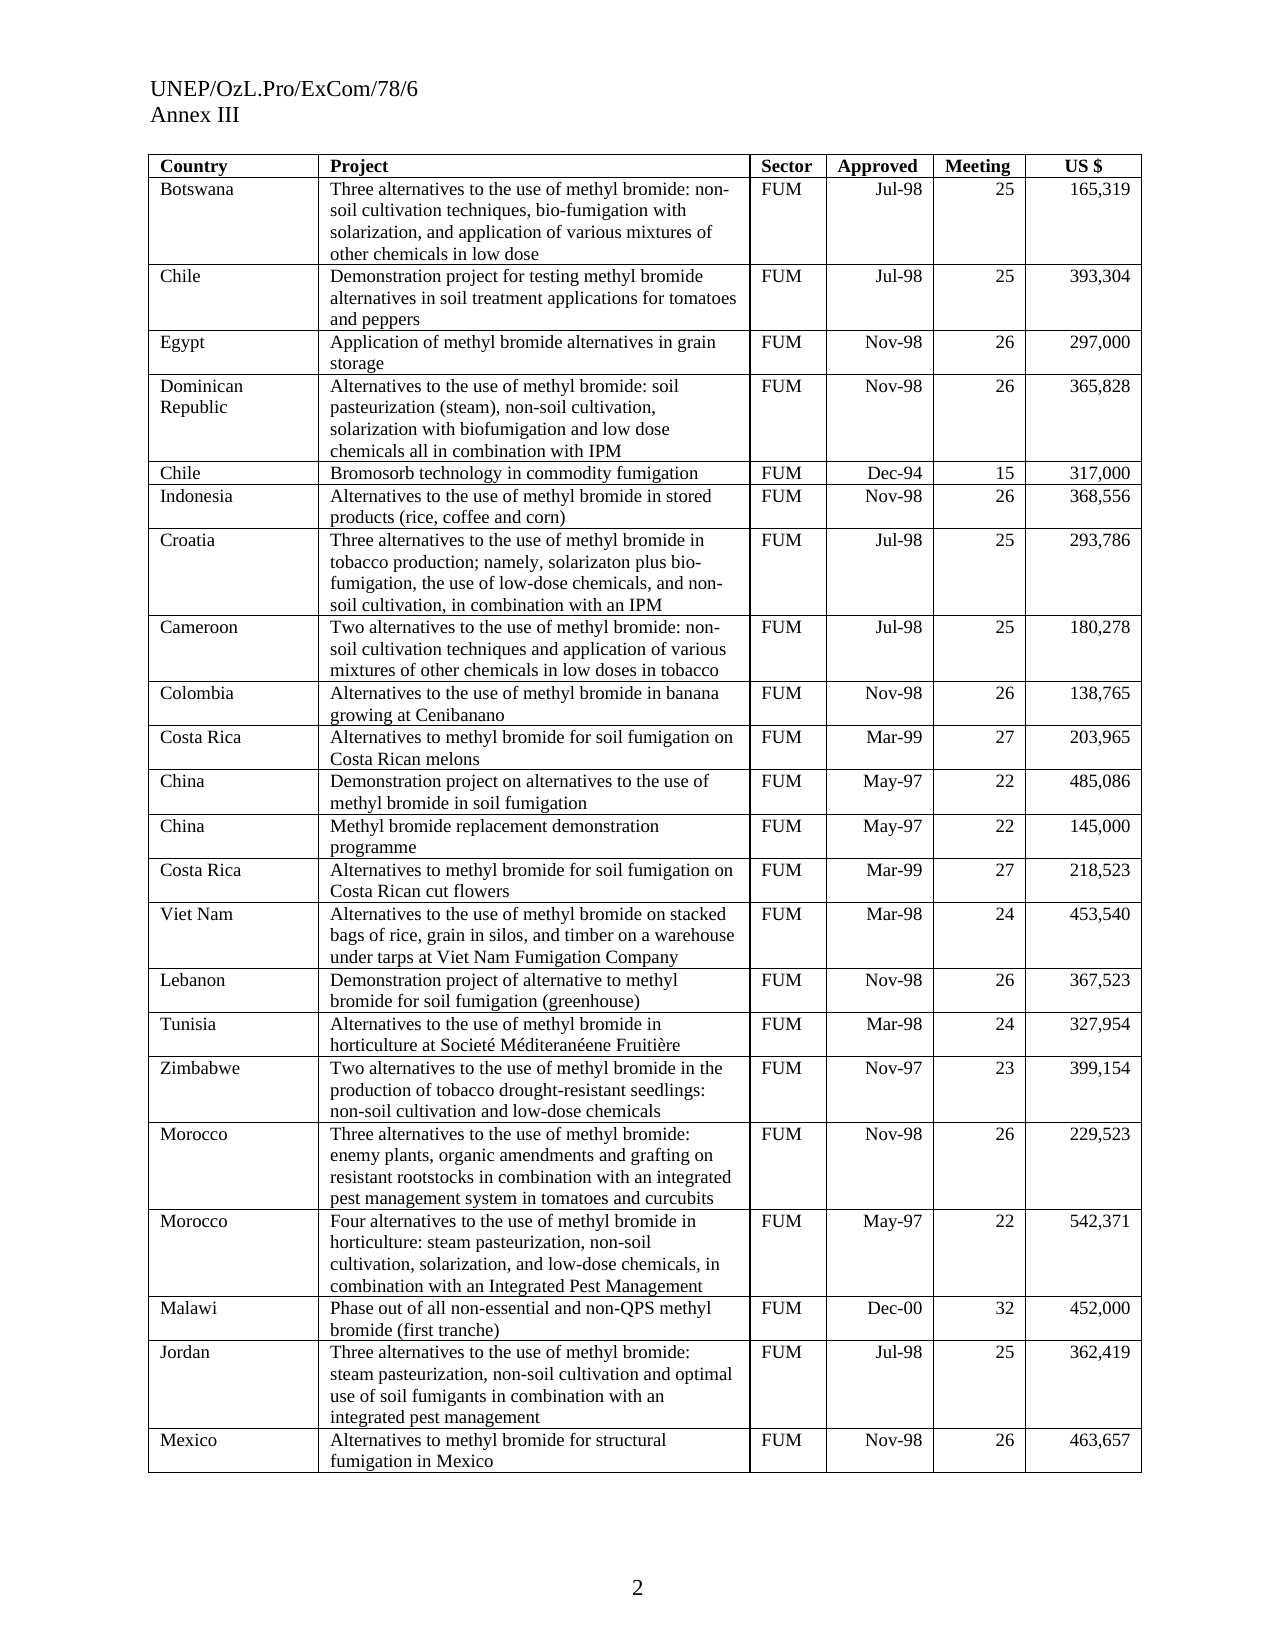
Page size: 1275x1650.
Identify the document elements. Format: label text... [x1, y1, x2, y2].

table_cell Dominican Republic [149, 375, 318, 461]
table_cell FUM [751, 529, 826, 615]
table_cell Viet Nam [149, 903, 318, 967]
table_cell 327,954 [1026, 1013, 1141, 1056]
table_cell May-97 [827, 770, 933, 813]
table_cell 203,965 [1026, 726, 1141, 769]
table_cell Morocco [149, 1210, 318, 1296]
table_cell Bromosorb technology in commodity fumigation [319, 462, 749, 484]
table_cell FUM [751, 375, 826, 461]
table_cell FUM [751, 462, 826, 484]
table_cell FUM [751, 770, 826, 813]
table_cell Jul-98 [827, 529, 933, 615]
table_cell Cameroon [149, 616, 318, 681]
table_cell 22 [934, 770, 1025, 813]
table_cell Costa Rica [149, 859, 318, 902]
table_cell 26 [934, 1123, 1025, 1209]
table_cell China [149, 770, 318, 813]
table_cell Nov-98 [827, 1123, 933, 1209]
table_cell FUM [751, 1013, 826, 1056]
table_cell Croatia [149, 529, 318, 615]
table_cell Dec-94 [827, 462, 933, 484]
table_cell Nov-98 [827, 969, 933, 1012]
table_cell 542,371 [1026, 1210, 1141, 1296]
table_cell Tunisia [149, 1013, 318, 1056]
table_cell FUM [751, 485, 826, 528]
table_header Sector [751, 155, 826, 177]
table_cell 452,000 [1026, 1297, 1141, 1340]
table_cell Mar-98 [827, 903, 933, 967]
table_header Country [149, 155, 318, 177]
table_cell Colombia [149, 682, 318, 725]
table_cell Lebanon [149, 969, 318, 1012]
table_cell Costa Rica [149, 726, 318, 769]
table_cell 218,523 [1026, 859, 1141, 902]
table_cell Botswana [149, 178, 318, 264]
table_cell China [149, 815, 318, 858]
table_cell Nov-98 [827, 682, 933, 725]
table_cell Three alternatives to the use of methyl bromide: enemy plants, organic amendments and grafting on resistant rootstocks in combination with an integrated pest management system in tomatoes and curcubits [319, 1123, 749, 1209]
table_cell 365,828 [1026, 375, 1141, 461]
table_cell Alternatives to the use of methyl bromide on stacked bags of rice, grain in silos, and timber on a warehouse under tarps at Viet Nam Fumigation Company [319, 903, 749, 967]
table_cell Chile [149, 462, 318, 484]
table_cell FUM [751, 1429, 826, 1472]
table_cell Malawi [149, 1297, 318, 1340]
table_header US $ [1026, 155, 1141, 177]
table_cell 26 [934, 1429, 1025, 1472]
table_cell FUM [751, 331, 826, 374]
table_cell Nov-98 [827, 331, 933, 374]
table_cell 229,523 [1026, 1123, 1141, 1209]
table_cell Alternatives to the use of methyl bromide in horticulture at Societé Méditeranéene Fruitière [319, 1013, 749, 1056]
table_cell Alternatives to methyl bromide for structural fumigation in Mexico [319, 1429, 749, 1472]
table_cell FUM [751, 1057, 826, 1122]
table_cell FUM [751, 726, 826, 769]
table_cell Alternatives to the use of methyl bromide: soil pasteurization (steam), non-soil cultivation, solarization with biofumigation and low dose chemicals all in combination with IPM [319, 375, 749, 461]
table_cell FUM [751, 682, 826, 725]
table_cell 453,540 [1026, 903, 1141, 967]
table_cell 180,278 [1026, 616, 1141, 681]
table_cell FUM [751, 859, 826, 902]
table_cell 27 [934, 726, 1025, 769]
table_cell 25 [934, 178, 1025, 264]
table_cell Alternatives to methyl bromide for soil fumigation on Costa Rican melons [319, 726, 749, 769]
table_cell Chile [149, 265, 318, 330]
table_cell 293,786 [1026, 529, 1141, 615]
table_cell Jul-98 [827, 265, 933, 330]
table_cell FUM [751, 1297, 826, 1340]
table_header Meeting [934, 155, 1025, 177]
table_cell Four alternatives to the use of methyl bromide in horticulture: steam pasteurization, non-soil cultivation, solarization, and low-dose chemicals, in combination with an Integrated Pest Management [319, 1210, 749, 1296]
table_cell Demonstration project on alternatives to the use of methyl bromide in soil fumigation [319, 770, 749, 813]
table_cell 165,319 [1026, 178, 1141, 264]
table_cell Morocco [149, 1123, 318, 1209]
table_cell Mexico [149, 1429, 318, 1472]
table_cell 368,556 [1026, 485, 1141, 528]
table_cell 22 [934, 1210, 1025, 1296]
table_cell Zimbabwe [149, 1057, 318, 1122]
table_cell 26 [934, 682, 1025, 725]
table_cell 297,000 [1026, 331, 1141, 374]
table_cell Three alternatives to the use of methyl bromide: non-soil cultivation techniques, bio-fumigation with solarization, and application of various mixtures of other chemicals in low dose [319, 178, 749, 264]
table_cell Dec-00 [827, 1297, 933, 1340]
table_cell Mar-98 [827, 1013, 933, 1056]
table_cell 24 [934, 1013, 1025, 1056]
table_cell 26 [934, 331, 1025, 374]
table_cell Three alternatives to the use of methyl bromide in tobacco production; namely, solarizaton plus bio-fumigation, the use of low-dose chemicals, and non-soil cultivation, in combination with an IPM [319, 529, 749, 615]
table_cell 22 [934, 815, 1025, 858]
table_cell Phase out of all non-essential and non-QPS methyl bromide (first tranche) [319, 1297, 749, 1340]
table_cell FUM [751, 903, 826, 967]
table_cell 367,523 [1026, 969, 1141, 1012]
table_cell 317,000 [1026, 462, 1141, 484]
table_cell Alternatives to methyl bromide for soil fumigation on Costa Rican cut flowers [319, 859, 749, 902]
table_cell Application of methyl bromide alternatives in grain storage [319, 331, 749, 374]
table_cell FUM [751, 815, 826, 858]
table_cell 145,000 [1026, 815, 1141, 858]
table_cell FUM [751, 969, 826, 1012]
table_cell Nov-98 [827, 375, 933, 461]
table_cell 24 [934, 903, 1025, 967]
table_cell Demonstration project of alternative to methyl bromide for soil fumigation (greenhouse) [319, 969, 749, 1012]
table_cell Jordan [149, 1341, 318, 1428]
table_cell 25 [934, 1341, 1025, 1428]
table_cell May-97 [827, 1210, 933, 1296]
table_cell 25 [934, 265, 1025, 330]
table_cell 23 [934, 1057, 1025, 1122]
table_cell 399,154 [1026, 1057, 1141, 1122]
table_cell 27 [934, 859, 1025, 902]
table_cell FUM [751, 265, 826, 330]
table_cell Alternatives to the use of methyl bromide in stored products (rice, coffee and corn) [319, 485, 749, 528]
table_cell Egypt [149, 331, 318, 374]
table_header Approved [827, 155, 933, 177]
table_cell 463,657 [1026, 1429, 1141, 1472]
table_cell 485,086 [1026, 770, 1141, 813]
table_cell 15 [934, 462, 1025, 484]
table_cell Mar-99 [827, 859, 933, 902]
table_cell FUM [751, 616, 826, 681]
table_cell FUM [751, 178, 826, 264]
table_cell May-97 [827, 815, 933, 858]
table_cell Jul-98 [827, 178, 933, 264]
table_cell Mar-99 [827, 726, 933, 769]
table_cell 32 [934, 1297, 1025, 1340]
table_cell Jul-98 [827, 1341, 933, 1428]
table_cell 26 [934, 375, 1025, 461]
table_cell 138,765 [1026, 682, 1141, 725]
table_cell 26 [934, 969, 1025, 1012]
table_cell 393,304 [1026, 265, 1141, 330]
table_cell FUM [751, 1210, 826, 1296]
table_cell Indonesia [149, 485, 318, 528]
table_cell Jul-98 [827, 616, 933, 681]
table_cell Two alternatives to the use of methyl bromide: non-soil cultivation techniques and application of various mixtures of other chemicals in low doses in tobacco [319, 616, 749, 681]
table_cell 26 [934, 485, 1025, 528]
table_cell Demonstration project for testing methyl bromide alternatives in soil treatment applications for tomatoes and peppers [319, 265, 749, 330]
table_cell Three alternatives to the use of methyl bromide: steam pasteurization, non-soil cultivation and optimal use of soil fumigants in combination with an integrated pest management [319, 1341, 749, 1428]
table_cell FUM [751, 1123, 826, 1209]
table_cell Nov-98 [827, 1429, 933, 1472]
table_cell Nov-97 [827, 1057, 933, 1122]
table_header Project [319, 155, 749, 177]
table_cell 25 [934, 529, 1025, 615]
table_cell FUM [751, 1341, 826, 1428]
table_cell 25 [934, 616, 1025, 681]
table_cell Alternatives to the use of methyl bromide in banana growing at Cenibanano [319, 682, 749, 725]
table_cell Nov-98 [827, 485, 933, 528]
table_cell Methyl bromide replacement demonstration programme [319, 815, 749, 858]
table_cell 362,419 [1026, 1341, 1141, 1428]
table_cell Two alternatives to the use of methyl bromide in the production of tobacco drought-resistant seedlings: non-soil cultivation and low-dose chemicals [319, 1057, 749, 1122]
